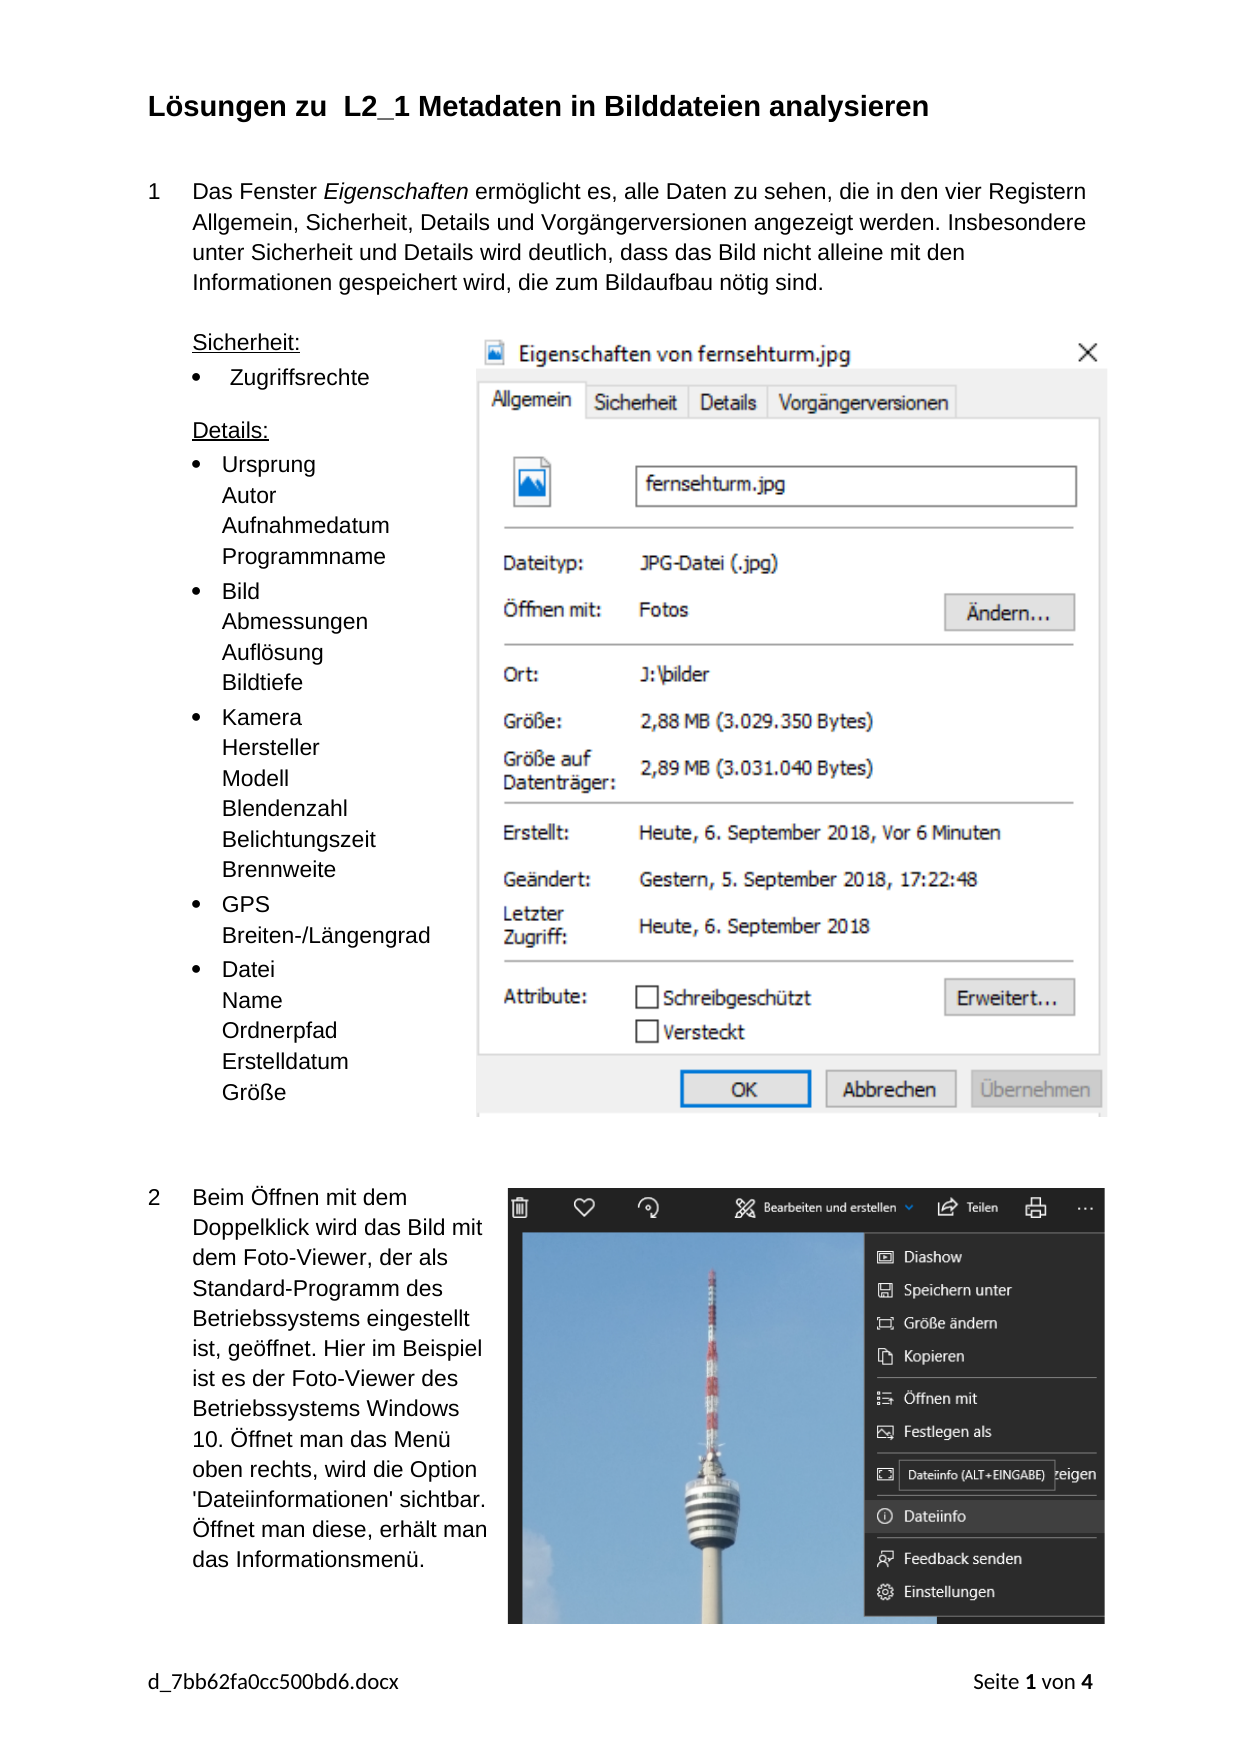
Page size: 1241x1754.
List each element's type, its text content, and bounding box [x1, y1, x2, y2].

text Name [222, 987, 476, 1013]
list Das Fenster Eigenschaften ermöglicht es, alle Daten zu sehen, die in den vier Registern Allgemein, Sicherheit, Details und Vorgängerversionen angezeigt werden. Insbesondere unter Sicherheit und Details wird deutlich, dass das Bild nicht alleine mit den Informationen gespeichert wird, die zum Bildaufbau nötig sind. [148, 178, 1092, 295]
picture [476, 333, 1106, 1117]
text Ordnerpfad [222, 1017, 476, 1044]
text Breiten-/Längengrad [222, 922, 476, 948]
text Hersteller [222, 734, 476, 761]
list Zugriffsrechte [192, 364, 476, 390]
text Abmessungen [222, 608, 476, 634]
text Brennweite [222, 856, 476, 883]
text Details: [192, 417, 476, 443]
text Modell [222, 765, 476, 791]
picture [507, 1188, 1104, 1623]
text Lösungen zu L2_1 Metadaten in Bilddateien analysieren [148, 89, 1092, 122]
list Kamera [192, 704, 476, 730]
text Erstelldatum [222, 1048, 476, 1074]
text Aufnahmedatum [222, 512, 476, 539]
text Größe [222, 1078, 476, 1105]
text Autor [222, 482, 476, 508]
list GPS [192, 891, 476, 917]
list Bild [192, 578, 476, 604]
list Ursprung [192, 451, 476, 478]
text Auflösung [222, 639, 476, 665]
list Datei [192, 956, 476, 983]
text Bildtiefe [222, 669, 476, 696]
text Sicherheit: [192, 329, 1092, 356]
text Belichtungszeit [222, 826, 476, 852]
text Blendenzahl [222, 795, 476, 822]
text Programmname [222, 543, 476, 569]
